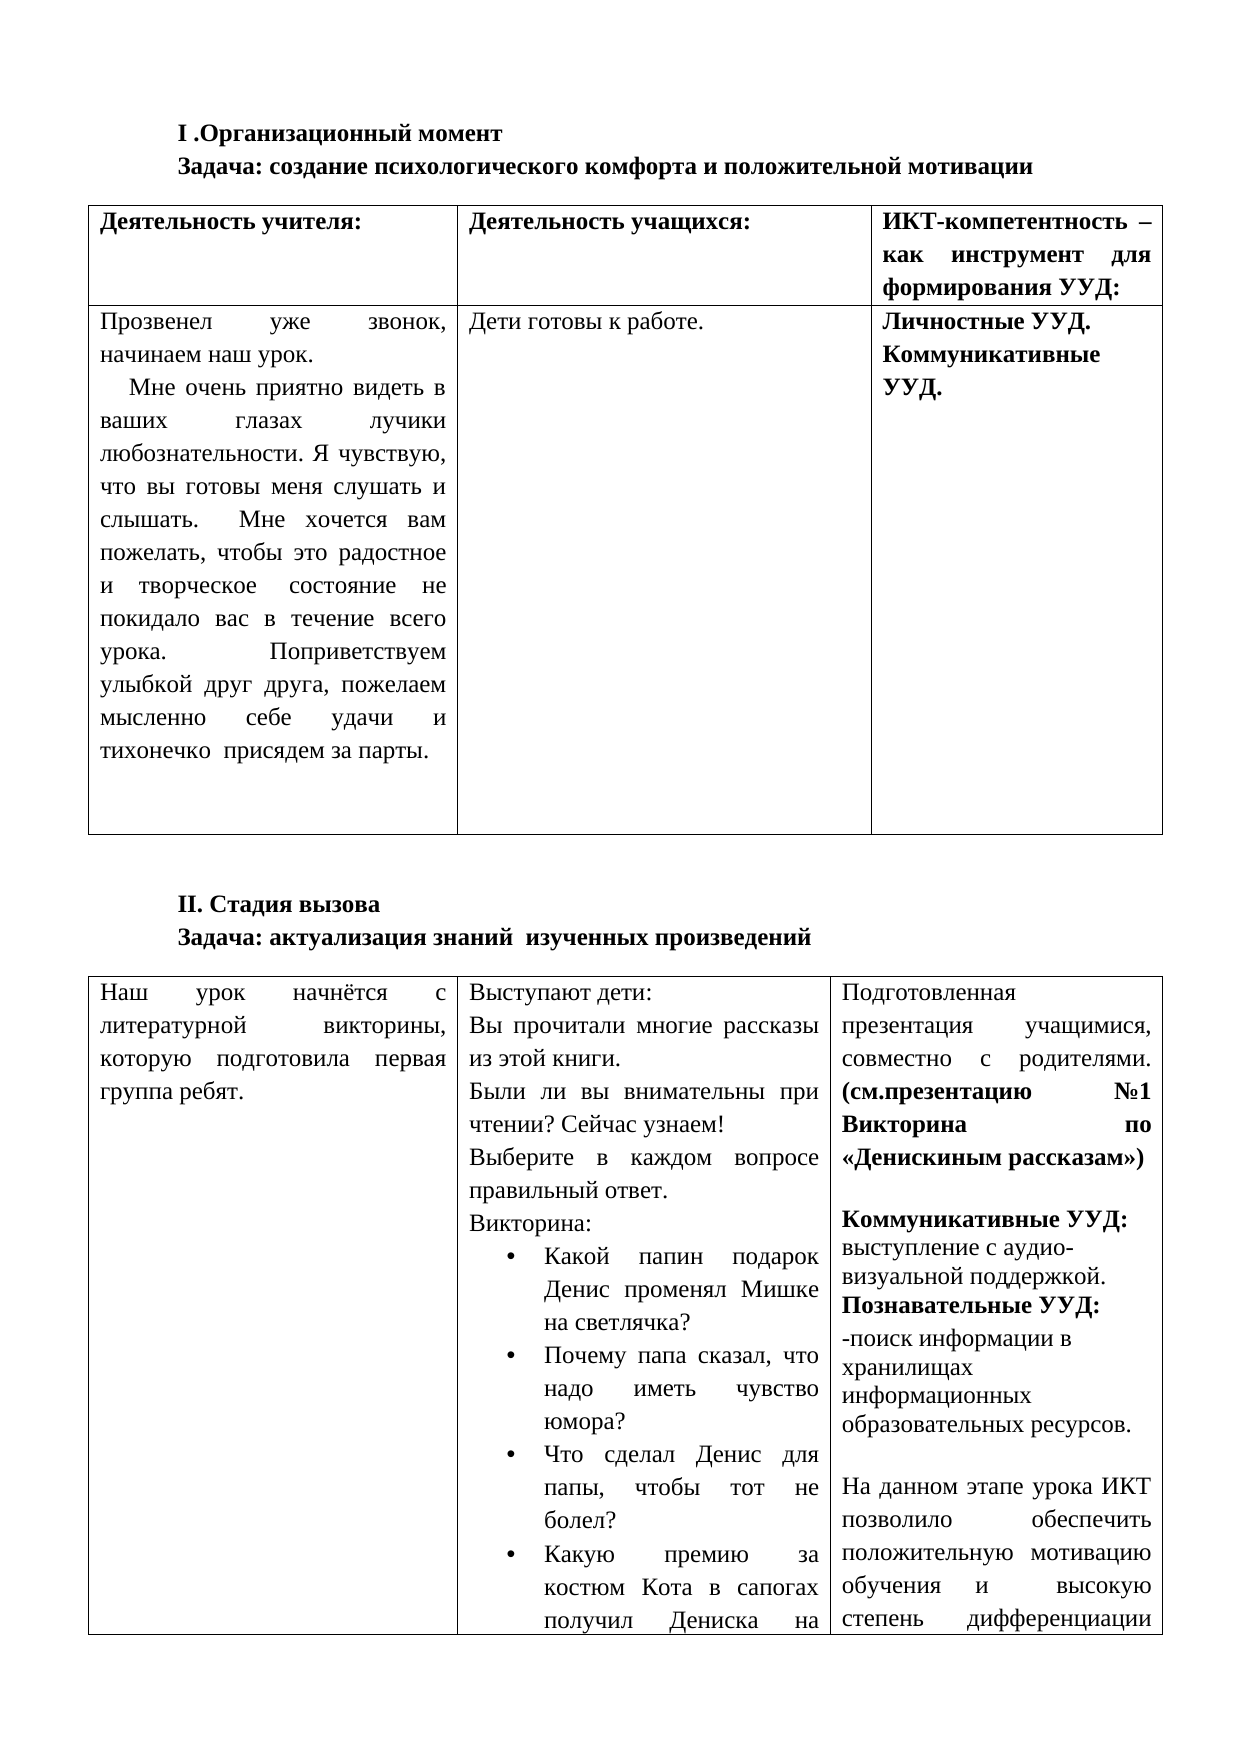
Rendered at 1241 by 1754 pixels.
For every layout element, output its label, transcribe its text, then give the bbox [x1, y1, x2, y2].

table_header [458, 977, 830, 1633]
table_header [89, 977, 457, 1633]
table_cell Дети готовы к работе. [458, 306, 871, 834]
table_cell Прозвенел уже звонок, начинаем наш урок. Мне очень приятно видеть в ваших глазах лучики любознательности. Я чувствую, что вы готовы меня слушать и слышать. Мне хочется вам пожелать, чтобы это радостное и творческое состояние не покидало вас в течение всего урока. Поприветствуем улыбкой друг друга, пожелаем мысленно себе удачи и тихонечко присядем за парты. [89, 306, 457, 834]
table_cell Личностные УУД. Коммуникативные УУД. [872, 306, 1162, 834]
text I .Организационный момент [177, 118, 1152, 147]
text Задача: создание психологического комфорта и положительной мотивации [177, 151, 1152, 180]
table_header Деятельность учащихся: [458, 206, 871, 305]
text II. Стадия вызова [177, 889, 1152, 918]
table_header Деятельность учителя: [89, 206, 457, 305]
text Задача: актуализация знаний изученных произведений [177, 922, 1152, 951]
table_header ИКТ-компетентность – как инструмент для формирования УУД: [872, 206, 1162, 305]
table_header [831, 977, 1162, 1633]
